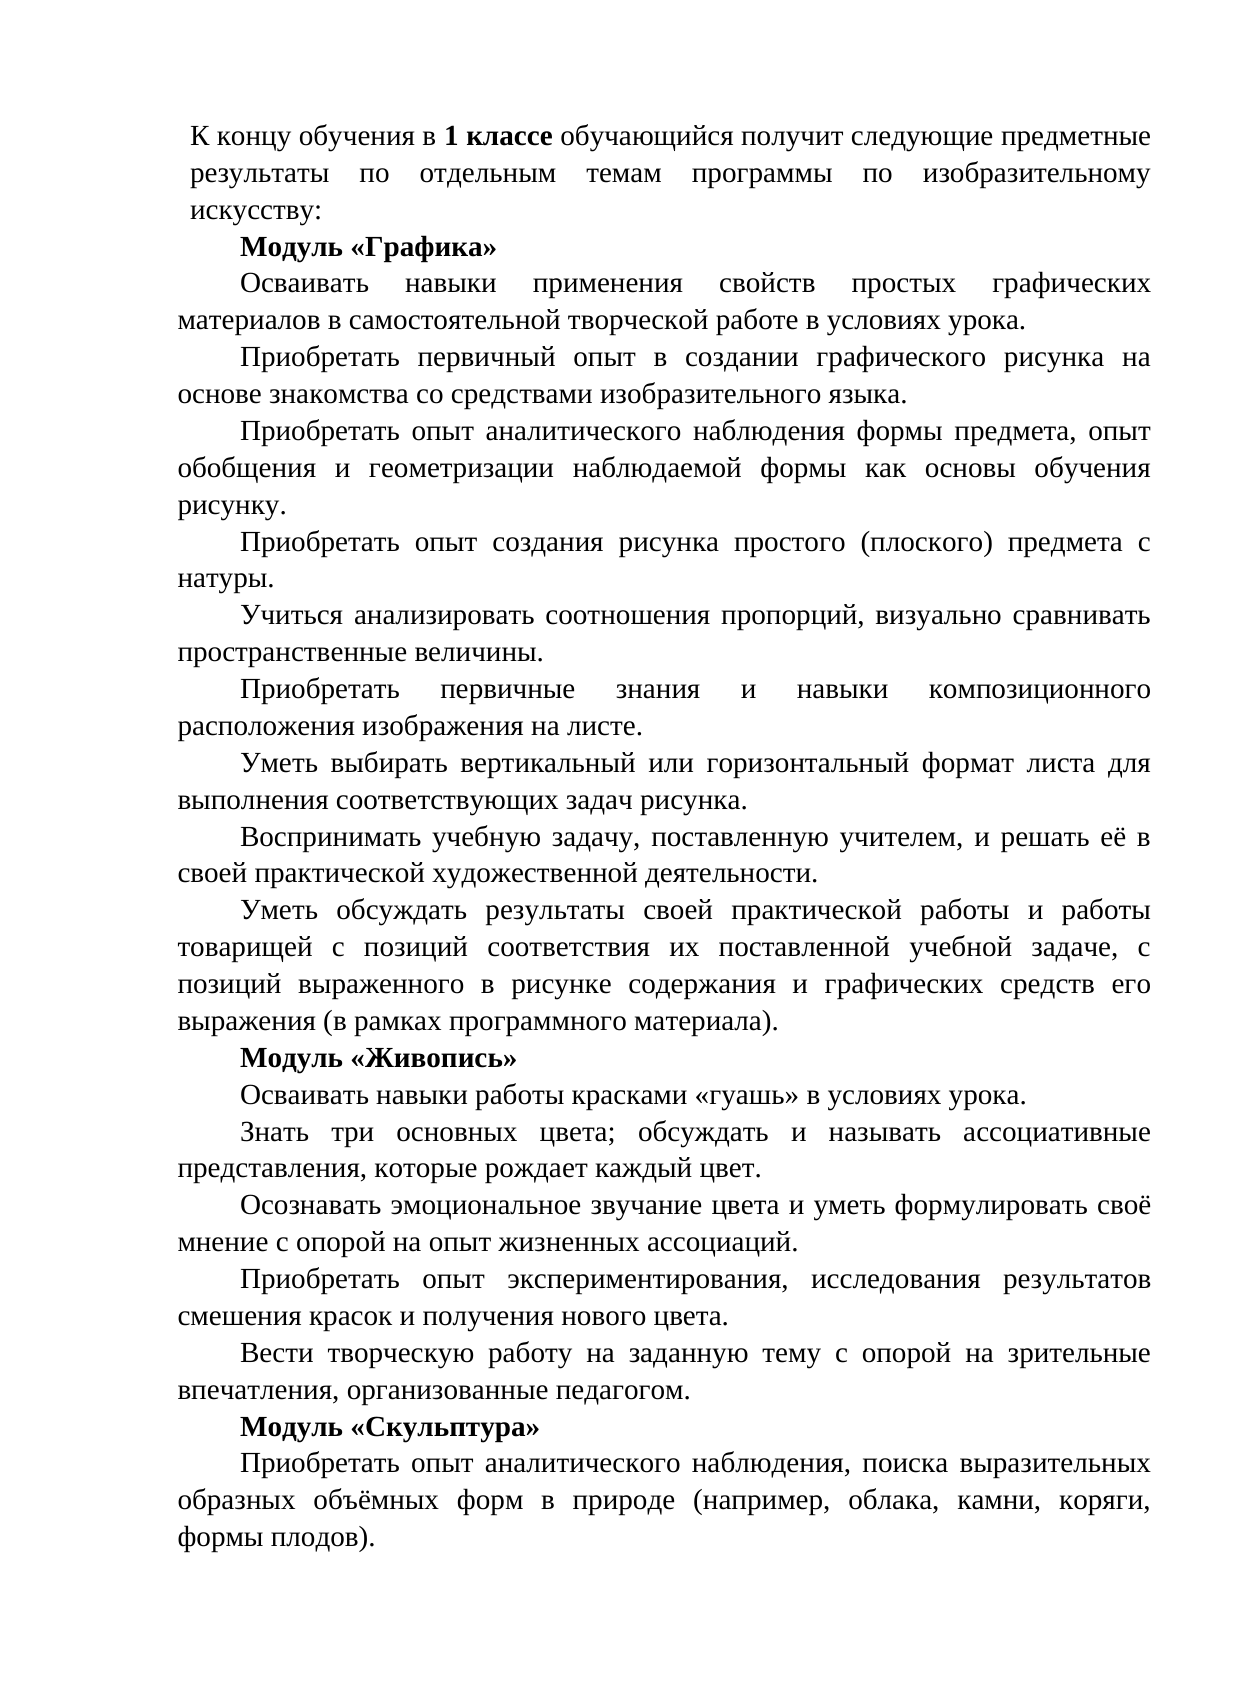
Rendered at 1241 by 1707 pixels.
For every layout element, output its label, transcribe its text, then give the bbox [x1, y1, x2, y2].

text Модуль «Графика» [177, 229, 1152, 262]
text Модуль «Скульптура» [177, 1409, 1152, 1442]
text Осваивать навыки работы красками «гуашь» в условиях урока. [177, 1077, 1152, 1110]
text Воспринимать учебную задачу, поставленную учителем, и решать её в своей практической художественной деятельности. [177, 819, 1152, 889]
text Приобретать опыт аналитического наблюдения, поиска выразительных образных объёмных форм в природе (например, облака, камни, коряги, формы плодов). [177, 1446, 1152, 1553]
text К концу обучения в 1 классе обучающийся получит следующие предметные результаты по отдельным темам программы по изобразительному искусству: [190, 118, 1152, 225]
text Приобретать опыт создания рисунка простого (плоского) предмета с натуры. [177, 524, 1152, 594]
text Модуль «Живопись» [177, 1040, 1152, 1073]
text Осваивать навыки применения свойств простых графических материалов в самостоятельной творческой работе в условиях урока. [177, 266, 1152, 336]
text Приобретать опыт экспериментирования, исследования результатов смешения красок и получения нового цвета. [177, 1261, 1152, 1332]
text Осознавать эмоциональное звучание цвета и уметь формулировать своё мнение с опорой на опыт жизненных ассоциаций. [177, 1187, 1152, 1258]
text Вести творческую работу на заданную тему с опорой на зрительные впечатления, организованные педагогом. [177, 1335, 1152, 1405]
text Приобретать опыт аналитического наблюдения формы предмета, опыт обобщения и геометризации наблюдаемой формы как основы обучения рисунку. [177, 413, 1152, 520]
text Знать три основных цвета; обсуждать и называть ассоциативные представления, которые рождает каждый цвет. [177, 1114, 1152, 1184]
text Приобретать первичный опыт в создании графического рисунка на основе знакомства со средствами изобразительного языка. [177, 339, 1152, 410]
text Приобретать первичные знания и навыки композиционного расположения изображения на листе. [177, 671, 1152, 742]
text Уметь выбирать вертикальный или горизонтальный формат листа для выполнения соответствующих задач рисунка. [177, 745, 1152, 815]
text Учиться анализировать соотношения пропорций, визуально сравнивать пространственные величины. [177, 597, 1152, 668]
text Уметь обсуждать результаты своей практической работы и работы товарищей с позиций соответствия их поставленной учебной задаче, с позиций выраженного в рисунке содержания и графических средств его выражения (в рамках программного материала). [177, 892, 1152, 1037]
